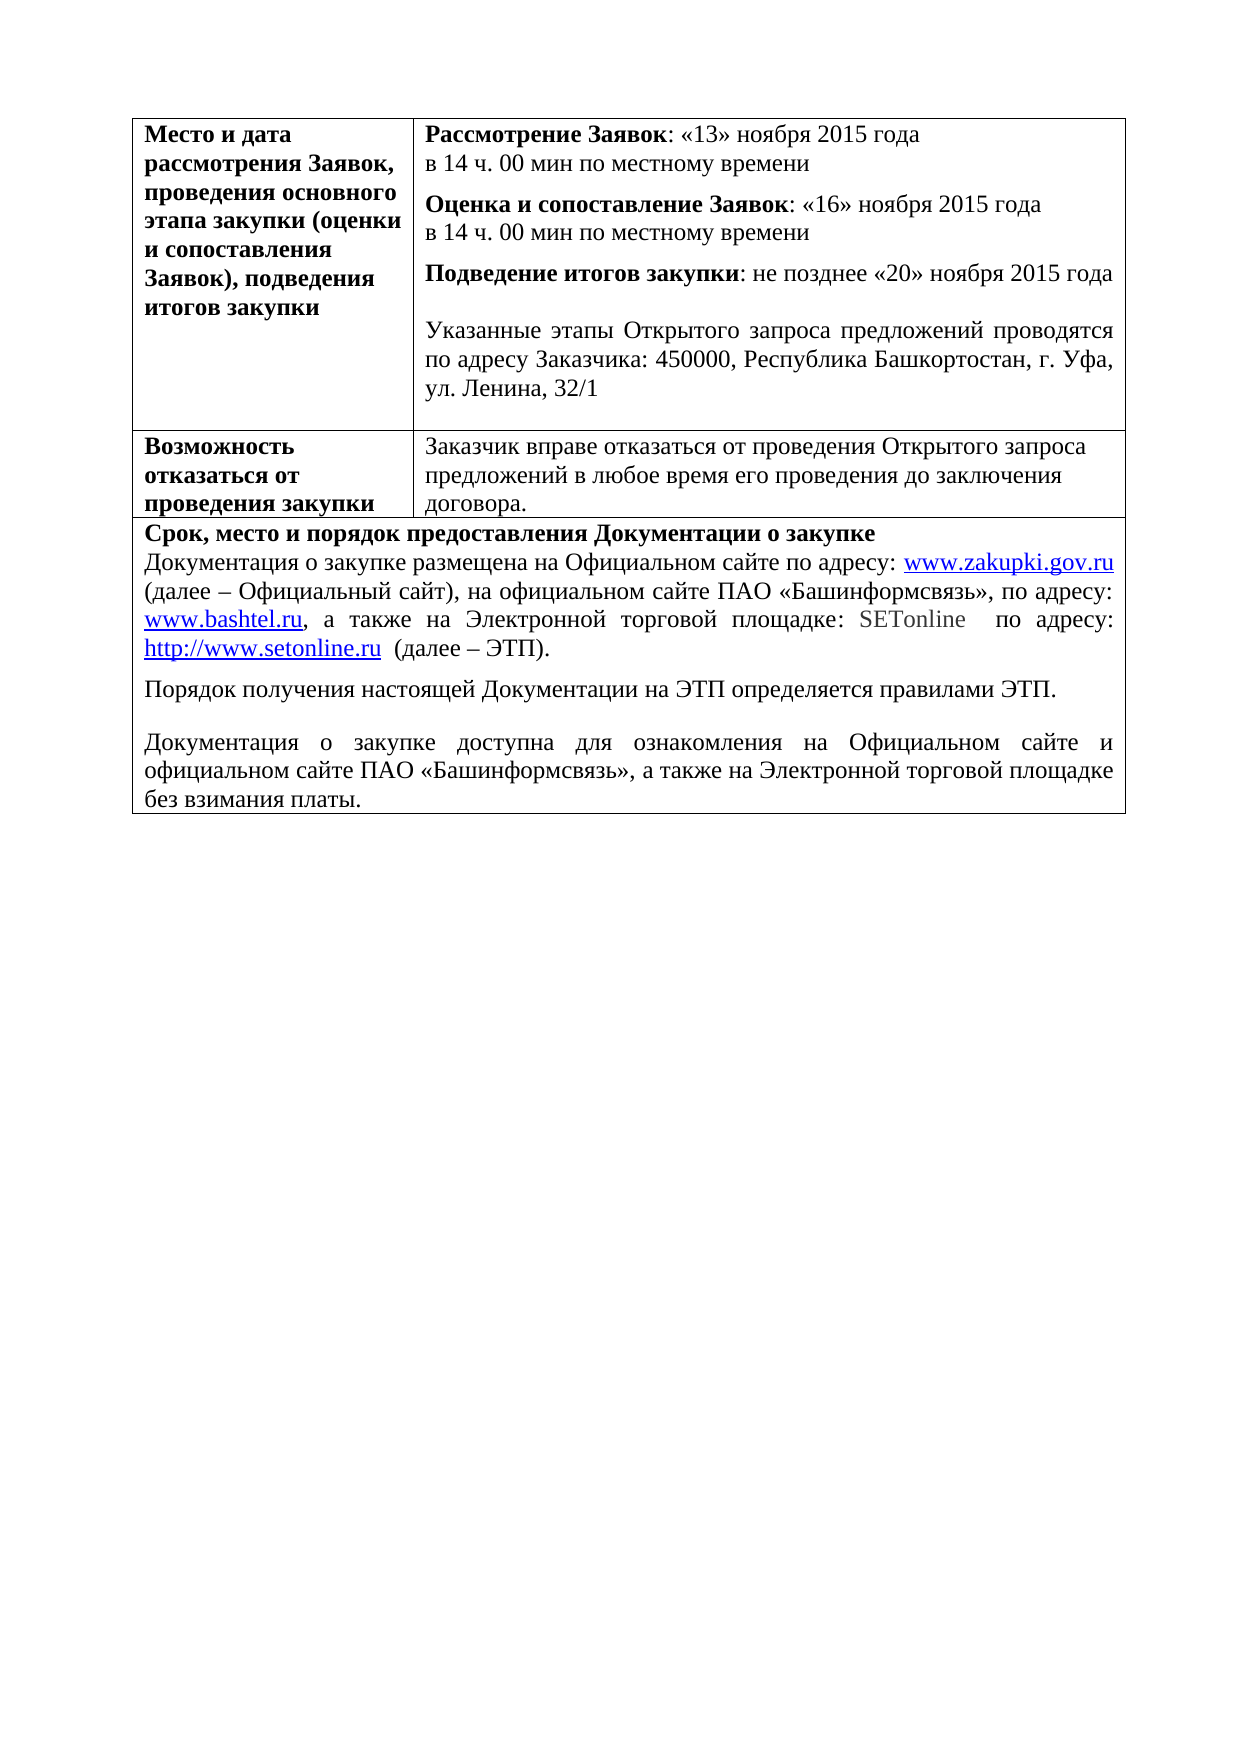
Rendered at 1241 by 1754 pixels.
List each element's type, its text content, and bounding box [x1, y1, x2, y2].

table_cell Заказчик вправе отказаться от проведения Открытого запроса предложений в любое время его проведения до заключения договора. [414, 431, 1125, 517]
table_cell Срок, место и порядок предоставления Документации о закупке Документация о закупке размещена на Официальном сайте по адресу: www.zakupki.gov.ru (далее – Официальный сайт), на официальном сайте ПАО «Башинформсвязь», по адресу: www.bashtel.ru, а также на Электронной торговой площадке: SETonline по адресу: http://www.setonline.ru (далее – ЭТП). Порядок получения настоящей Документации на ЭТП определяется правилами ЭТП. Документация о закупке доступна для ознакомления на Официальном сайте и официальном сайте ПАО «Башинформсвязь», а также на Электронной торговой площадке без взимания платы. [133, 518, 1125, 813]
table_cell Рассмотрение Заявок: «13» ноября 2015 года в 14 ч. 00 мин по местному времени Оценка и сопоставление Заявок: «16» ноября 2015 года в 14 ч. 00 мин по местному времени Подведение итогов закупки: не позднее «20» ноября 2015 года Указанные этапы Открытого запроса предложений проводятся по адресу Заказчика: 450000, Республика Башкортостан, г. Уфа, ул. Ленина, 32/1 [414, 119, 1125, 430]
table_cell Возможность отказаться от проведения закупки [133, 431, 413, 517]
table_cell Место и дата рассмотрения Заявок, проведения основного этапа закупки (оценки и сопоставления Заявок), подведения итогов закупки [133, 119, 413, 430]
